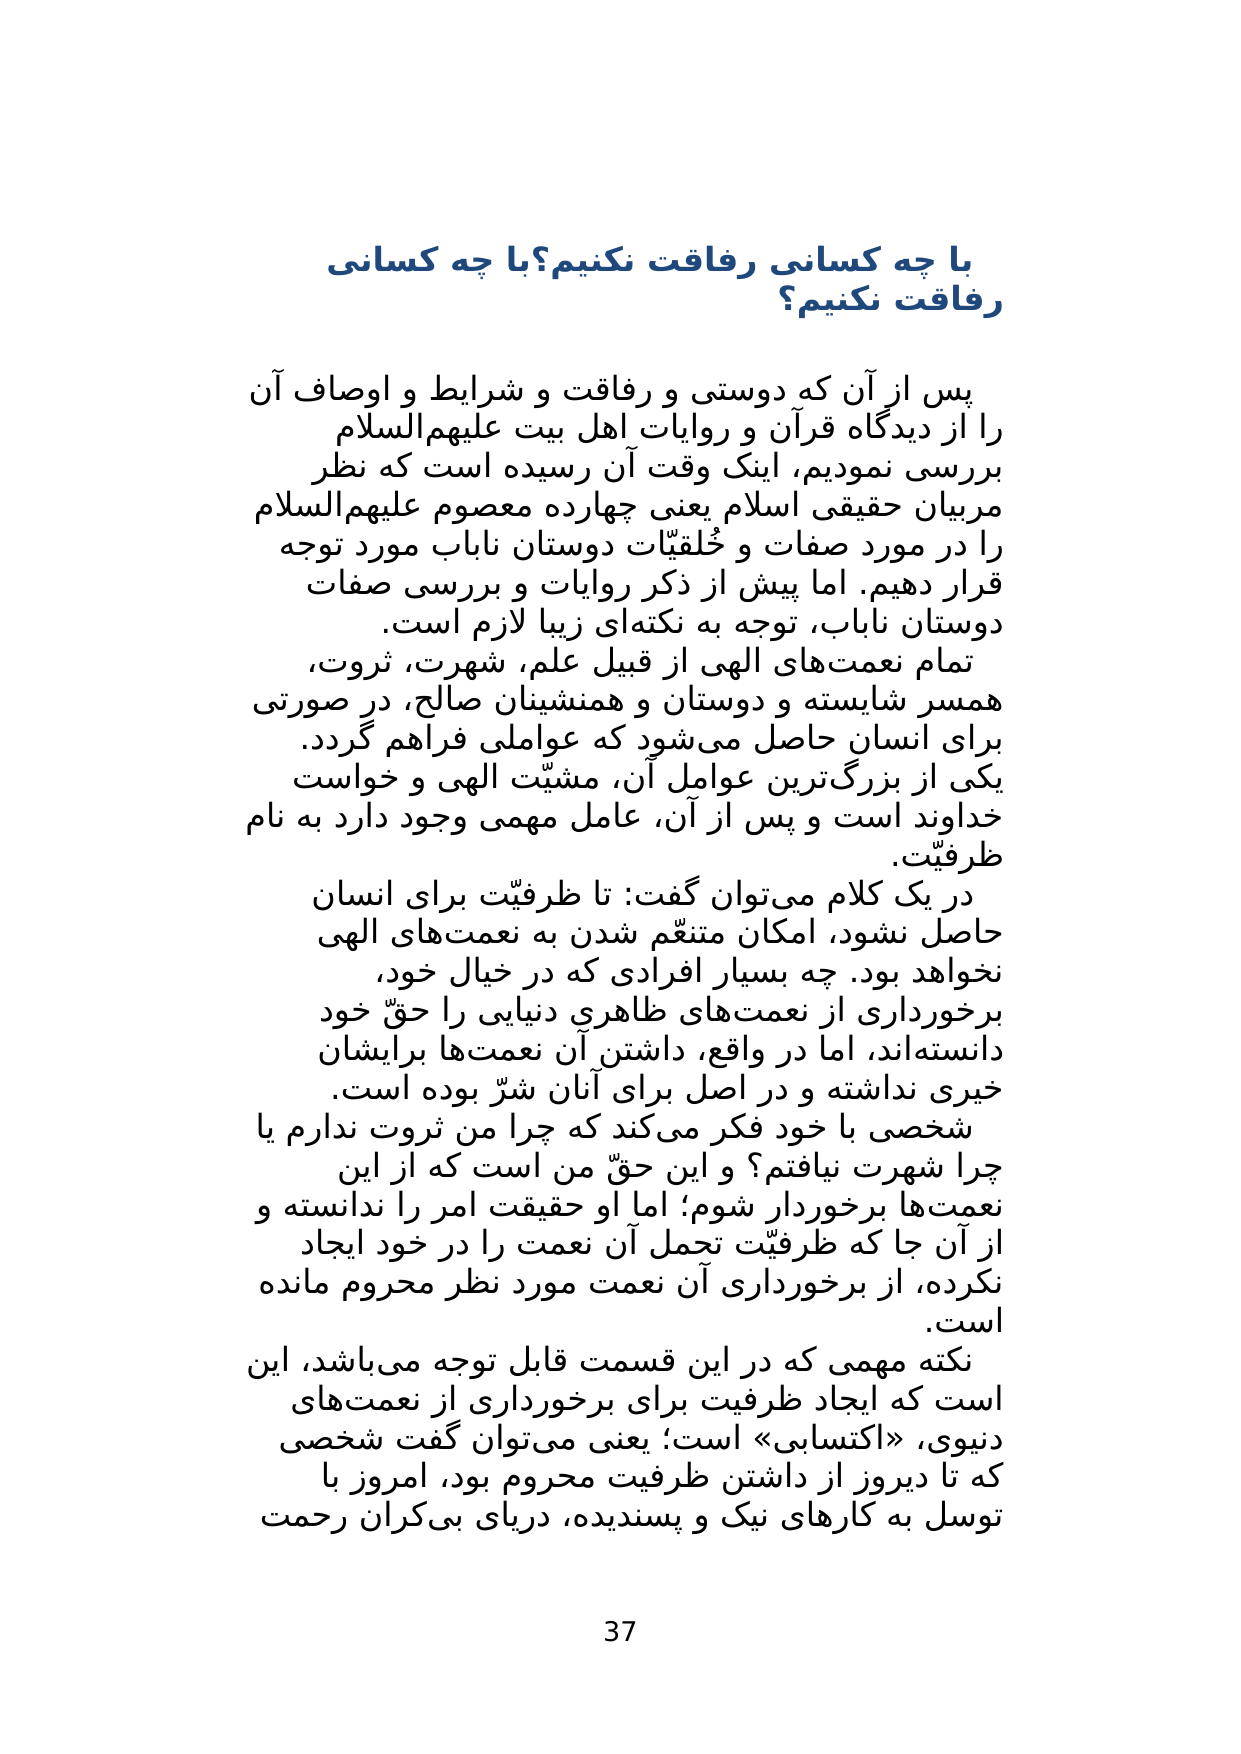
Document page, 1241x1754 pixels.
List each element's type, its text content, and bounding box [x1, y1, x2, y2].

text در یک کلام می‌توان گفت: تا ظرفیّت برای انسان حاصل نشود، امکان متنعّم شدن به نعمت‌های الهی نخواهد بود. چه بسیار افرادی که در خیال خود، برخورداری از نعمت‌های ظاهری دنیایی را حقّ خود دانسته‌اند، اما در واقع، داشتن آن نعمت‌ها برایشان خیری نداشته و در اصل برای آنان شرّ بوده است. [236, 874, 1004, 1107]
text شخصی با خود فکر می‌کند که چرا من ثروت ندارم یا چرا شهرت نیافتم؟ و این حقّ من است که از این نعمت‌ها برخوردار شوم؛ اما او حقیقت امر را ندانسته و از آن جا که ظرفیّت تحمل آن نعمت را در خود ایجاد نکرده، از برخورداری آن نعمت مورد نظر محروم مانده است. [236, 1107, 1004, 1340]
text تمام نعمت‌های الهی از قبیل علم، شهرت، ثروت، همسر شایسته و دوستان و همنشینان صالح، در صورتی برای انسان حاصل می‌شود که عواملی فراهم گردد. یکی از بزرگ‌ترین عوامل آن، مشیّت الهی و خواست خداوند است و پس از آن، عامل مهمی وجود دارد به نام ظرفیّت. [236, 641, 1004, 874]
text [236, 1340, 1004, 1535]
text پس از آن که دوستی و رفاقت و شرایط و اوصاف آن را از دیدگاه قرآن و روایات اهل بیت عليهم‌السلام بررسی نمودیم، اینک وقت آن رسیده است که نظر مربیان حقیقی اسلام یعنی چهارده معصوم عليهم‌السلام را در مورد صفات و خُلقیّات دوستان ناباب مورد توجه قرار دهیم. اما پیش از ذکر روایات و بررسی صفات دوستان ناباب، توجه به نکته‌ای زیبا لازم است. [236, 369, 1004, 641]
subtitle با چه کسانی رفاقت نکنیم؟با چه کسانی رفاقت نکنیم؟ [236, 241, 1004, 318]
